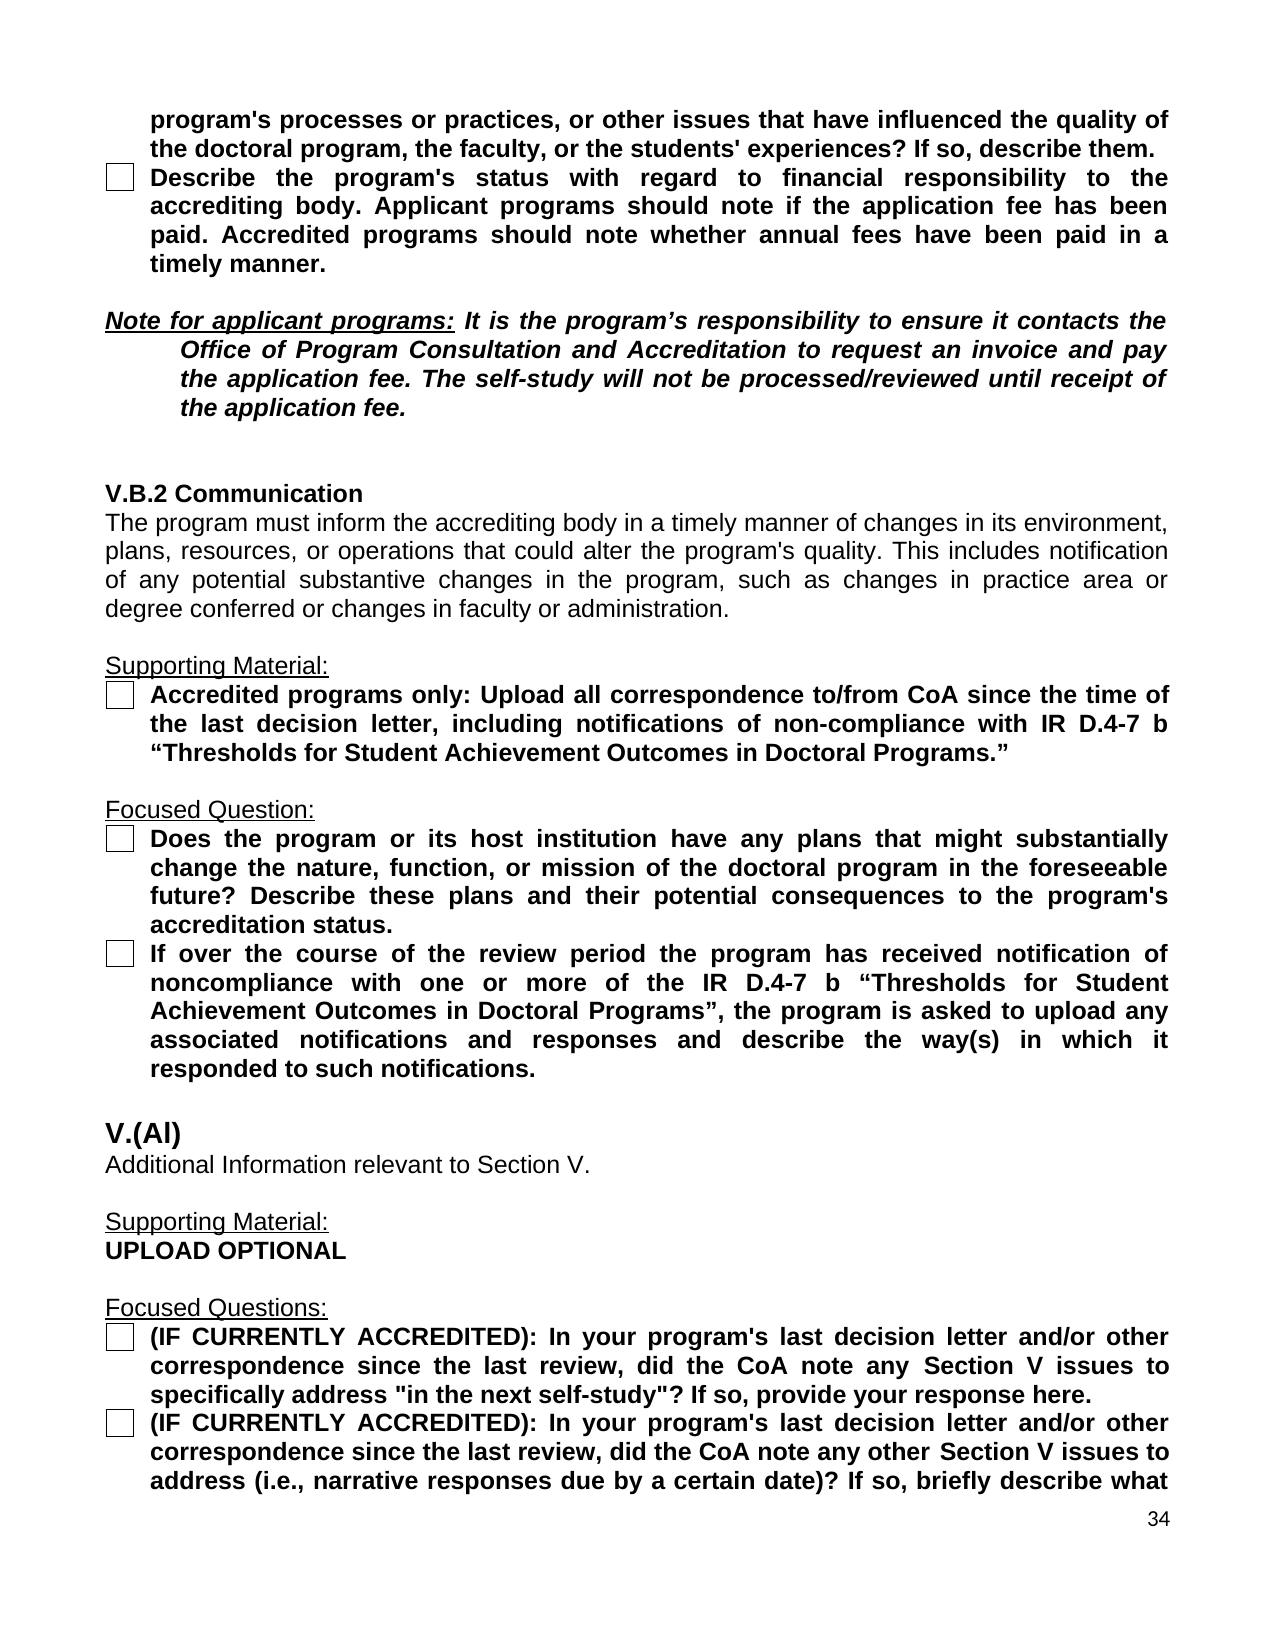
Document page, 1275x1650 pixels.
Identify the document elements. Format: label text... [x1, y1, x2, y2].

text Does the program or its host institution have any plans that might substantially change the nature, function, or mission of the doctoral program in the foreseeable future? Describe these plans and their potential consequences to the program's accreditation status. [105, 824, 1170, 939]
text V.B.2 Communication [105, 479, 1170, 507]
text Supporting Material: [105, 651, 1170, 680]
text Accredited programs only: Upload all correspondence to/from CoA since the time of the last decision letter, including notifications of non-compliance with IR D.4-7 b “Thresholds for Student Achievement Outcomes in Doctoral Programs.” [105, 680, 1170, 766]
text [105, 1408, 1170, 1494]
text V.(Al) [105, 1116, 1170, 1149]
text Additional Information relevant to Section V. [105, 1149, 1170, 1178]
text UPLOAD OPTIONAL [105, 1236, 1170, 1264]
text Note for applicant programs: It is the program’s responsibility to ensure it contacts the Office of Program Consultation and Accreditation to request an invoice and pay the application fee. The self-study will not be processed/reviewed until receipt of the application fee. [105, 306, 1170, 421]
text Focused Questions: [105, 1293, 1170, 1322]
text Describe the program's status with regard to financial responsibility to the accrediting body. Applicant programs should note if the application fee has been paid. Accredited programs should note whether annual fees have been paid in a timely manner. [105, 162, 1170, 277]
text Supporting Material: [105, 1207, 1170, 1236]
text (IF CURRENTLY ACCREDITED): In your program's last decision letter and/or other correspondence since the last review, did the CoA note any Section V issues to specifically address "in the next self-study"? If so, provide your response here. [105, 1322, 1170, 1408]
text The program must inform the accrediting body in a timely manner of changes in its environment, plans, resources, or operations that could alter the program's quality. This includes notification of any potential substantive changes in the program, such as changes in practice area or degree conferred or changes in faculty or administration. [105, 507, 1170, 622]
text If over the course of the review period the program has received notification of noncompliance with one or more of the IR D.4-7 b “Thresholds for Student Achievement Outcomes in Doctoral Programs”, the program is asked to upload any associated notifications and responses and describe the way(s) in which it responded to such notifications. [105, 939, 1170, 1082]
text Focused Question: [105, 795, 1170, 824]
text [105, 105, 1170, 162]
